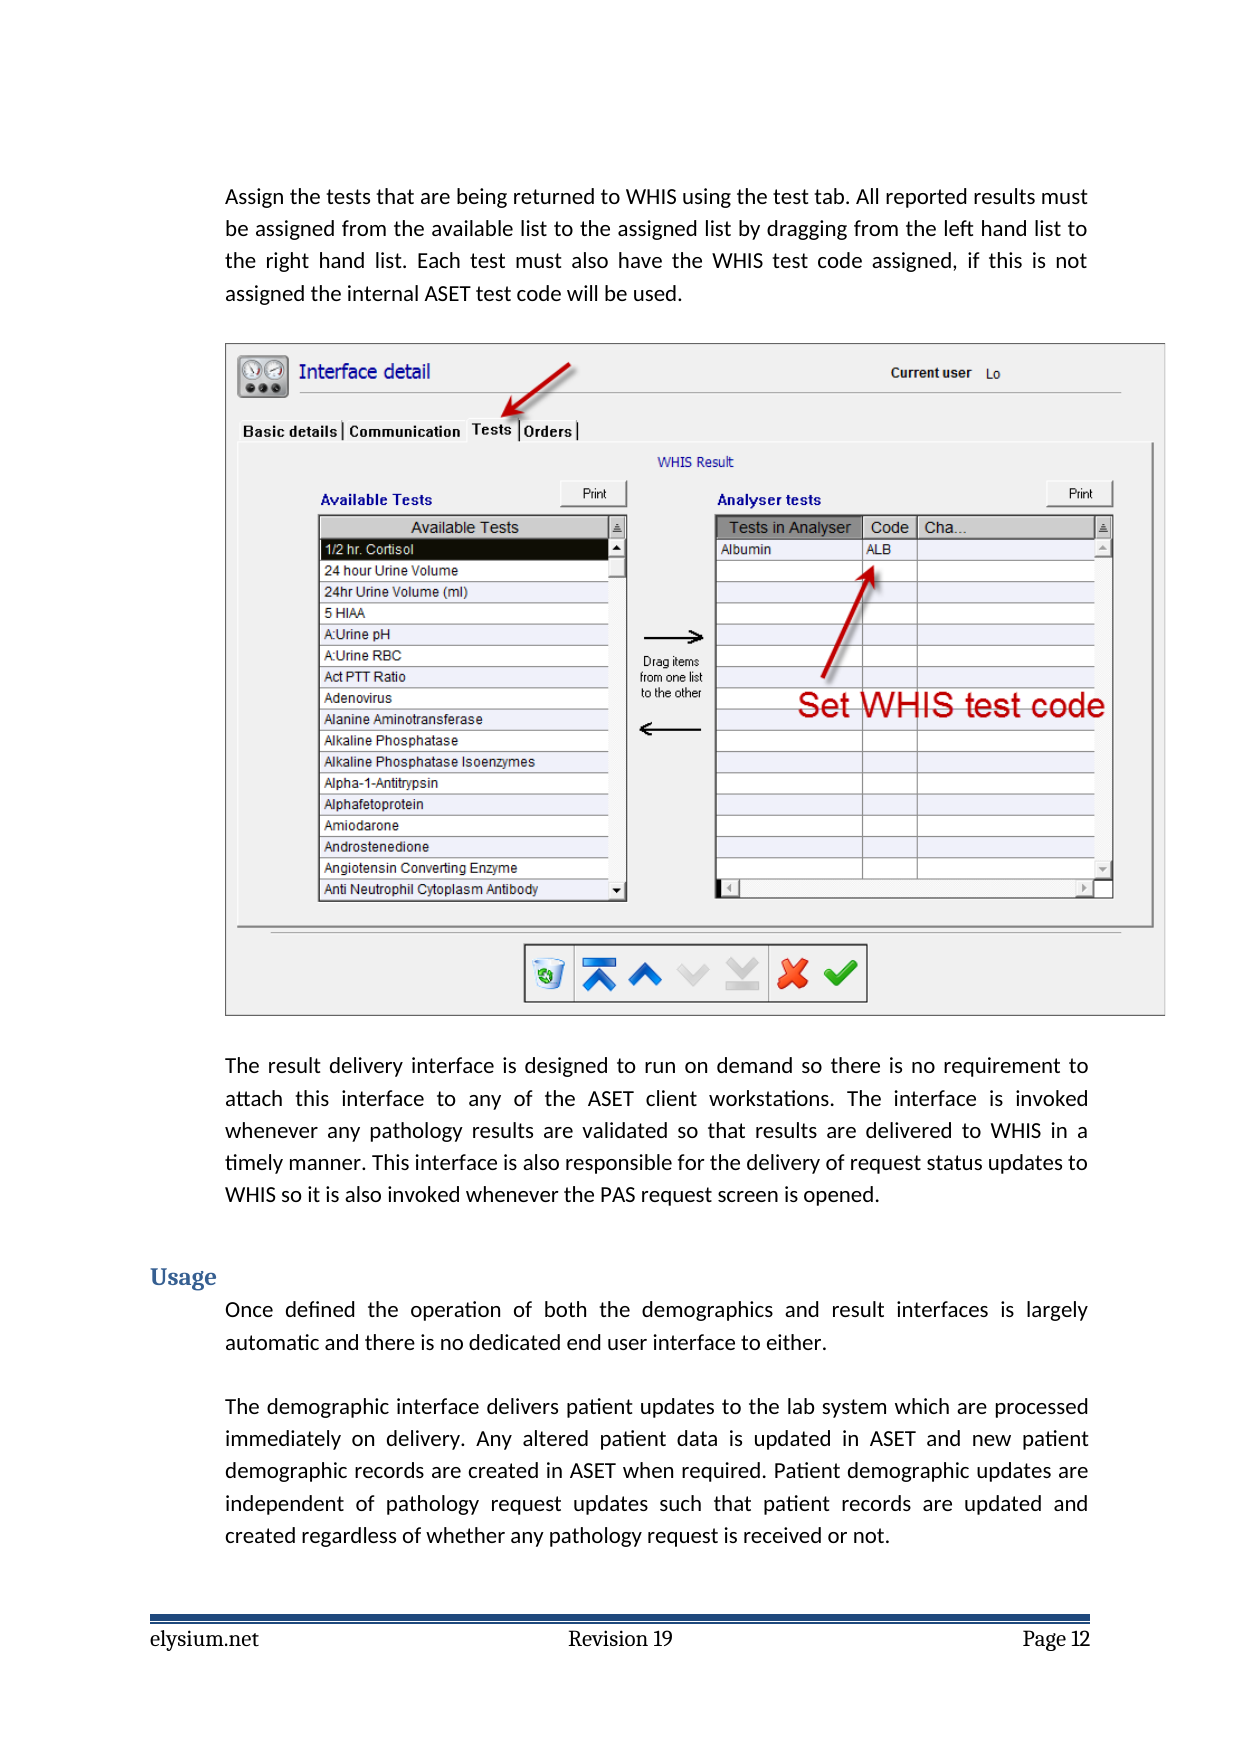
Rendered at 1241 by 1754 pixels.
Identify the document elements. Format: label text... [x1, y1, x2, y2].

picture [225, 343, 1166, 1016]
subtitle Usage [150, 1263, 1090, 1291]
list Assign the tests that are being returned to WHIS using the test tab. All reported results must be assigned from the available list to the assigned list by dragging from the left hand list to the right hand list. Each test must also have the WHIS test code assigned, if this is not assigned the internal ASET test code will be used. [225, 182, 1090, 307]
list The result delivery interface is designed to run on demand so there is no requirement to attach this interface to any of the ASET client workstations. The interface is invoked whenever any pathology results are validated so that results are delivered to WHIS in a timely manner. This interface is also responsible for the delivery of request status updates to WHIS so it is also invoked whenever the PAS request screen is opened. [225, 1052, 1090, 1208]
list Once defined the operation of both the demographics and result interfaces is largely automatic and there is no dedicated end user interface to either. [225, 1296, 1090, 1356]
list The demographic interface delivers patient updates to the lab system which are processed immediately on delivery. Any altered patient data is updated in ASET and new patient demographic records are created in ASET when required. Patient demographic updates are independent of pathology request updates such that patient records are updated and created regardless of whether any pathology request is received or not. [225, 1392, 1090, 1549]
